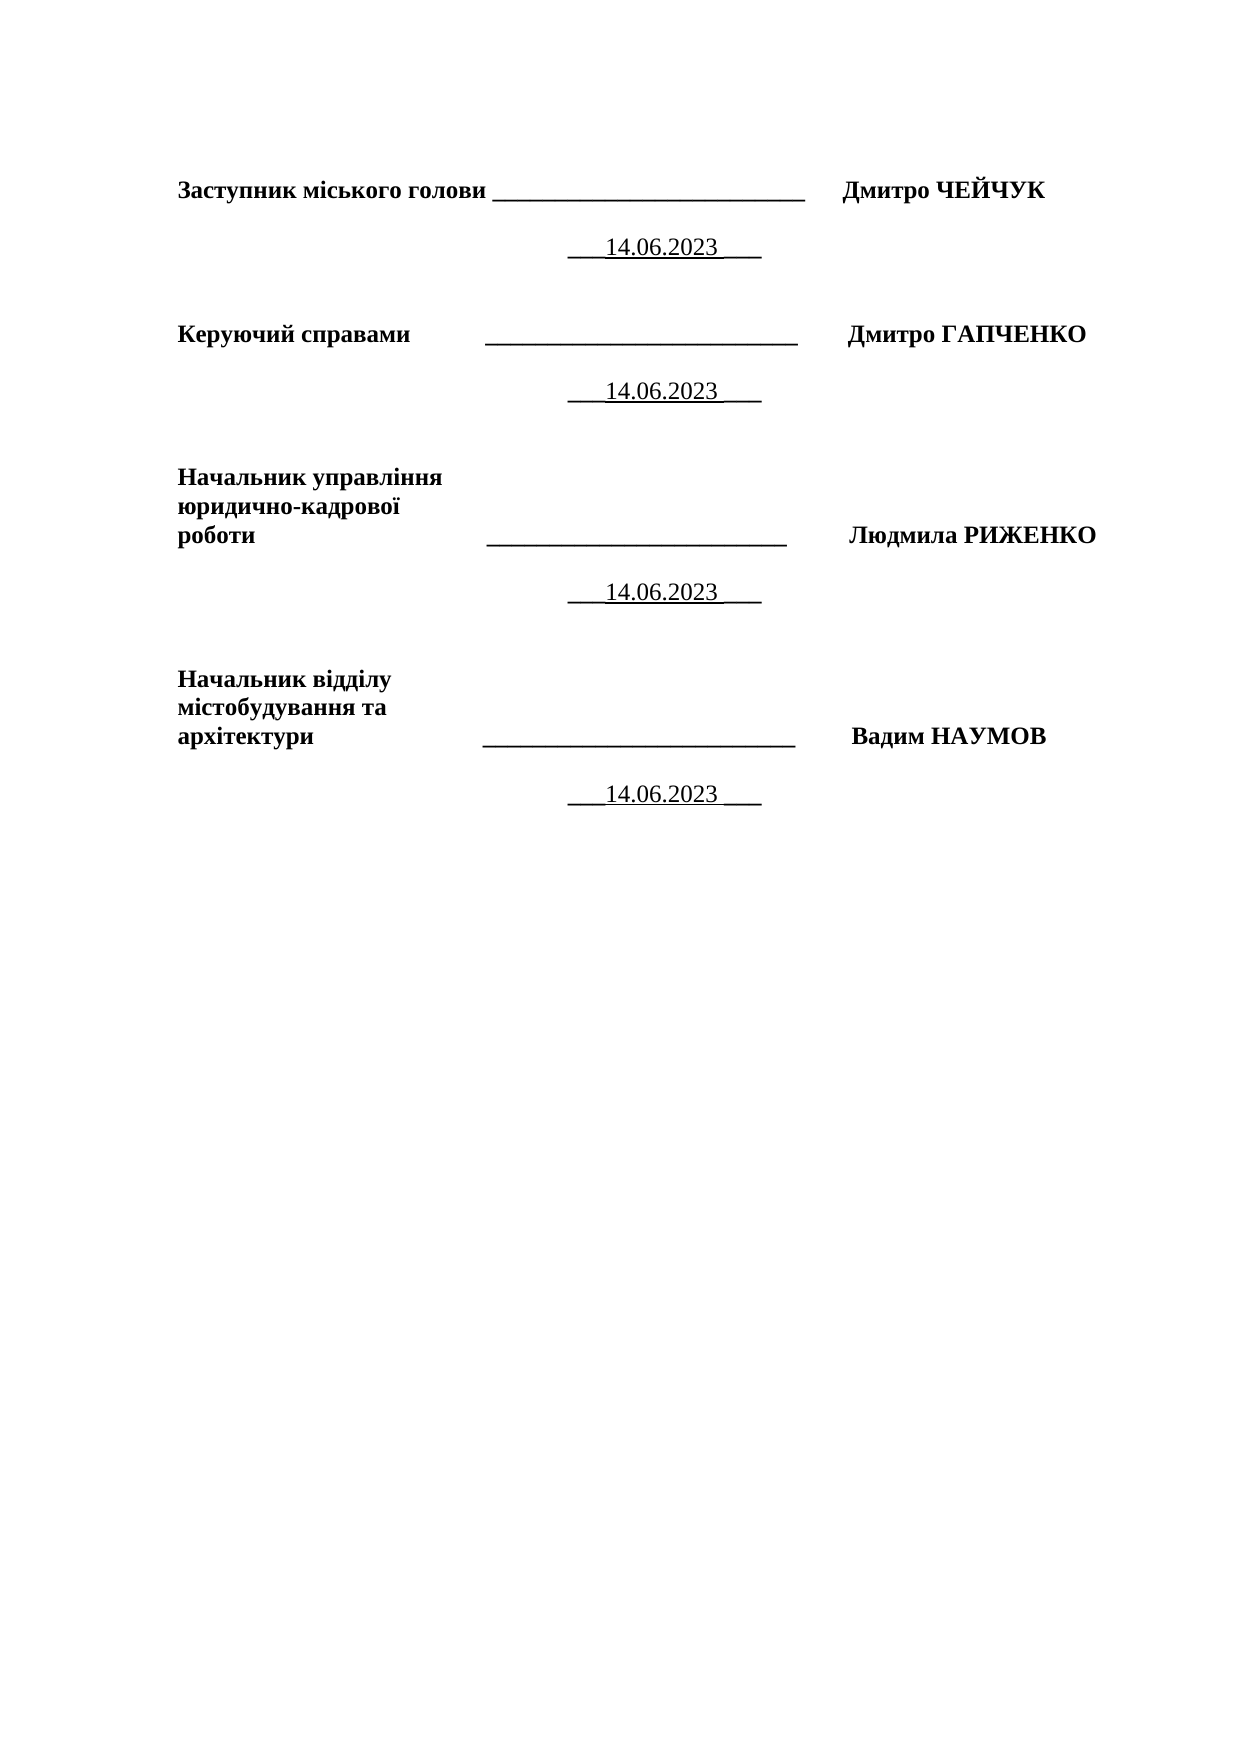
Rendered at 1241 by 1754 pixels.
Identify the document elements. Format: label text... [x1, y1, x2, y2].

text Начальник відділу [177, 664, 1152, 692]
text юридично-кадрової [177, 491, 1152, 520]
text архітектури _________________________ Вадим НАУМОВ [177, 721, 1152, 750]
text Керуючий справами _________________________ Дмитро ГАПЧЕНКО [177, 319, 1152, 347]
text роботи ________________________ Людмила РИЖЕНКО [177, 520, 1152, 549]
text містобудування та [177, 692, 1152, 721]
text ___14.06.2023 ___ [177, 577, 1152, 606]
text ___14.06.2023 ___ [177, 376, 1152, 405]
text ___14.06.2023 ___ [177, 232, 1152, 261]
text Заступник міського голови _________________________ Дмитро ЧЕЙЧУК [177, 175, 1152, 204]
text ___14.06.2023 ___ [177, 779, 1152, 807]
text Начальник управління [177, 462, 1152, 491]
